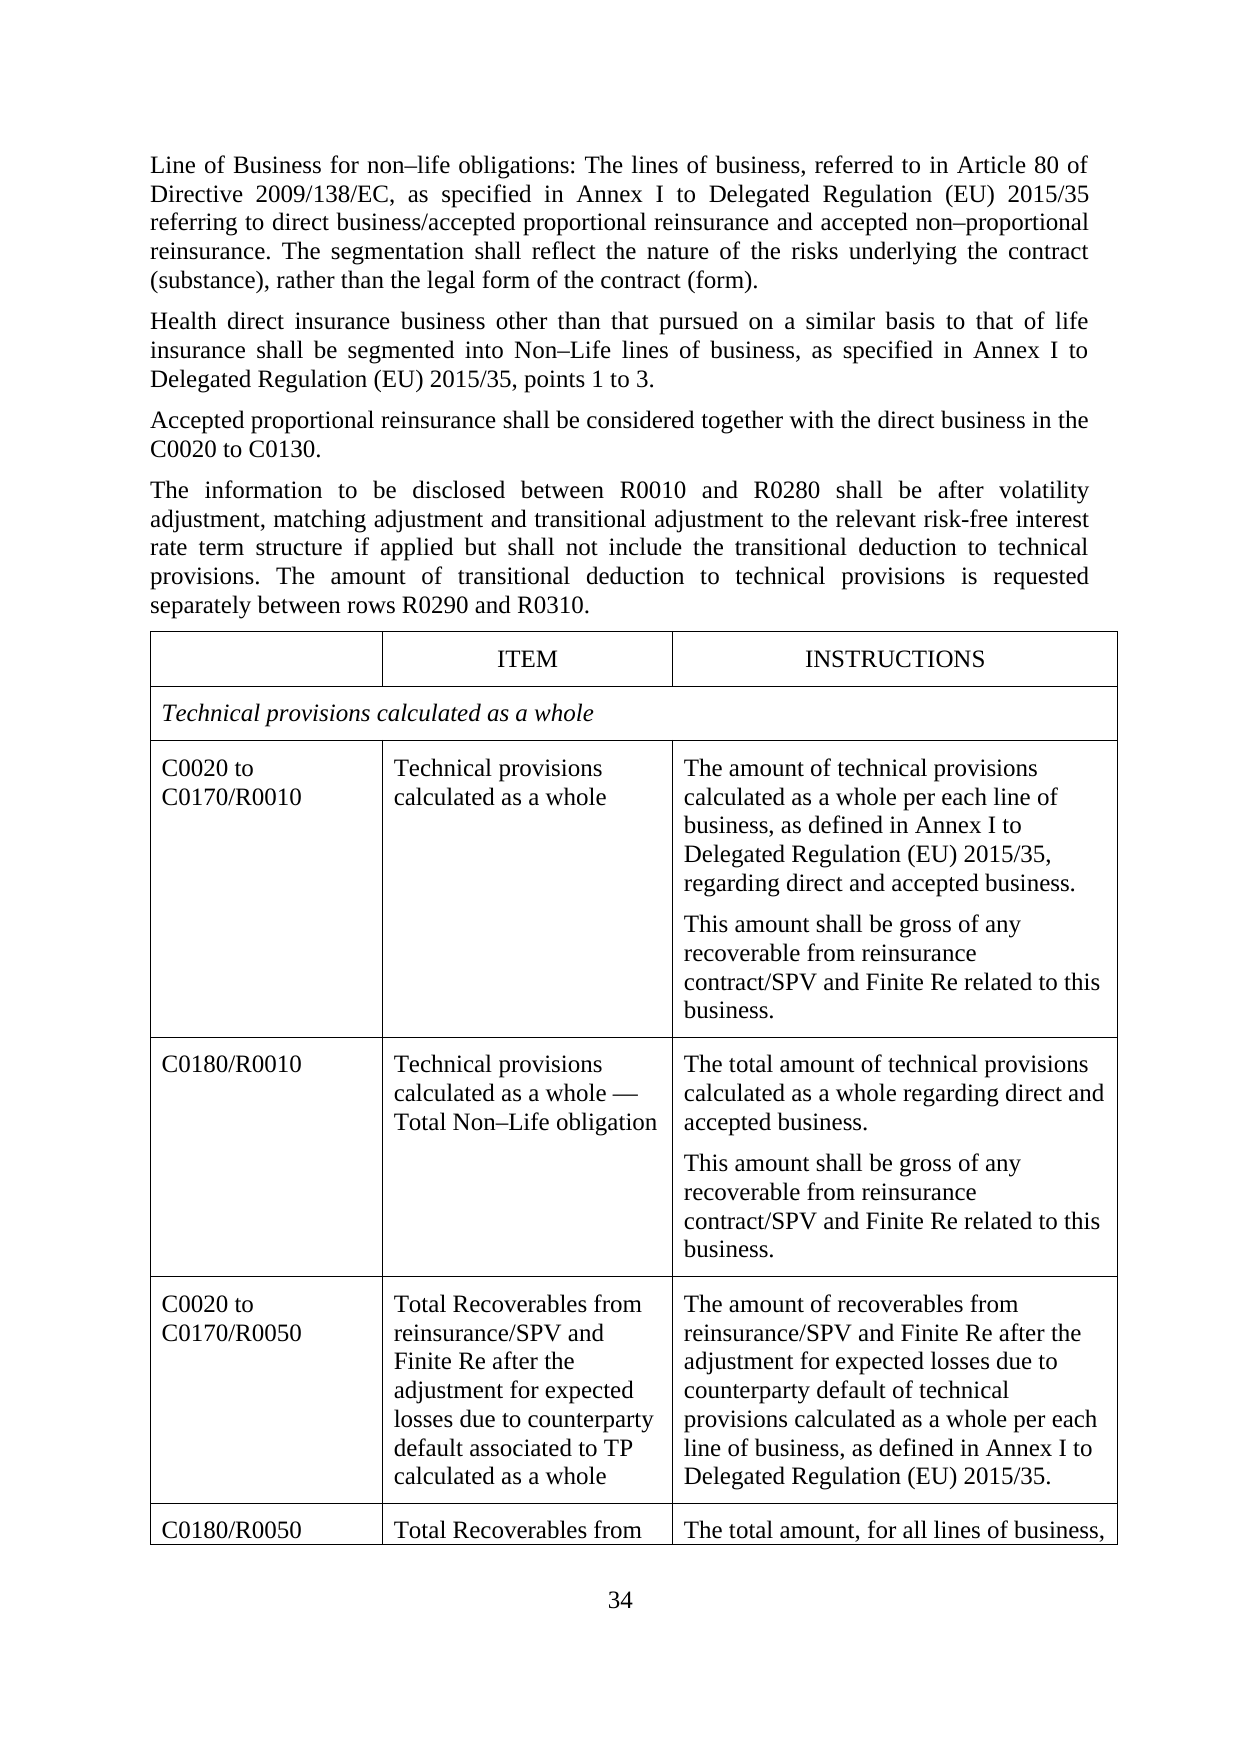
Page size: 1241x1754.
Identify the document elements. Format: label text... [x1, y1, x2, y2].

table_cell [673, 1504, 1117, 1544]
text The information to be disclosed between R0010 and R0280 shall be after volatility adjustment, matching adjustment and transitional adjustment to the relevant risk-free interest rate term structure if applied but shall not include the transitional deduction to technical provisions. The amount of transitional deduction to technical provisions is requested separately between rows R0290 and R0310. [150, 475, 1090, 619]
table_cell C0020 to C0170/R0050 [151, 1277, 382, 1503]
table_cell Technical provisions calculated as a whole — Total Non–Life obligation [383, 1038, 672, 1276]
table_cell Technical provisions calculated as a whole [151, 687, 1117, 740]
table_header [151, 632, 382, 686]
table_header INSTRUCTIONS [673, 632, 1117, 686]
text Line of Business for non–life obligations: The lines of business, referred to in Article 80 of Directive 2009/138/EC, as specified in Annex I to Delegated Regulation (EU) 2015/35 referring to direct business/accepted proportional reinsurance and accepted non–proportional reinsurance. The segmentation shall reflect the nature of the risks underlying the contract (substance), rather than the legal form of the contract (form). [150, 150, 1090, 294]
table_cell The amount of technical provisions calculated as a whole per each line of business, as defined in Annex I to Delegated Regulation (EU) 2015/35, regarding direct and accepted business. This amount shall be gross of any recoverable from reinsurance contract/SPV and Finite Re related to this business. [673, 741, 1117, 1037]
table_cell Technical provisions calculated as a whole [383, 741, 672, 1037]
table_cell C0180/R0050 [151, 1504, 382, 1544]
table_header ITEM [383, 632, 672, 686]
table_cell C0180/R0010 [151, 1038, 382, 1276]
table_cell Total Recoverables from reinsurance/SPV and Finite Re after the adjustment for expected losses due to counterparty default associated to TP calculated as a whole [383, 1277, 672, 1503]
table_cell C0020 to C0170/R0010 [151, 741, 382, 1037]
table_cell The total amount of technical provisions calculated as a whole regarding direct and accepted business. This amount shall be gross of any recoverable from reinsurance contract/SPV and Finite Re related to this business. [673, 1038, 1117, 1276]
table_cell The amount of recoverables from reinsurance/SPV and Finite Re after the adjustment for expected losses due to counterparty default of technical provisions calculated as a whole per each line of business, as defined in Annex I to Delegated Regulation (EU) 2015/35. [673, 1277, 1117, 1503]
text Accepted proportional reinsurance shall be considered together with the direct business in the C0020 to C0130. [150, 405, 1090, 462]
text Health direct insurance business other than that pursued on a similar basis to that of life insurance shall be segmented into Non–Life lines of business, as specified in Annex I to Delegated Regulation (EU) 2015/35, points 1 to 3. [150, 306, 1090, 392]
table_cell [383, 1504, 672, 1544]
